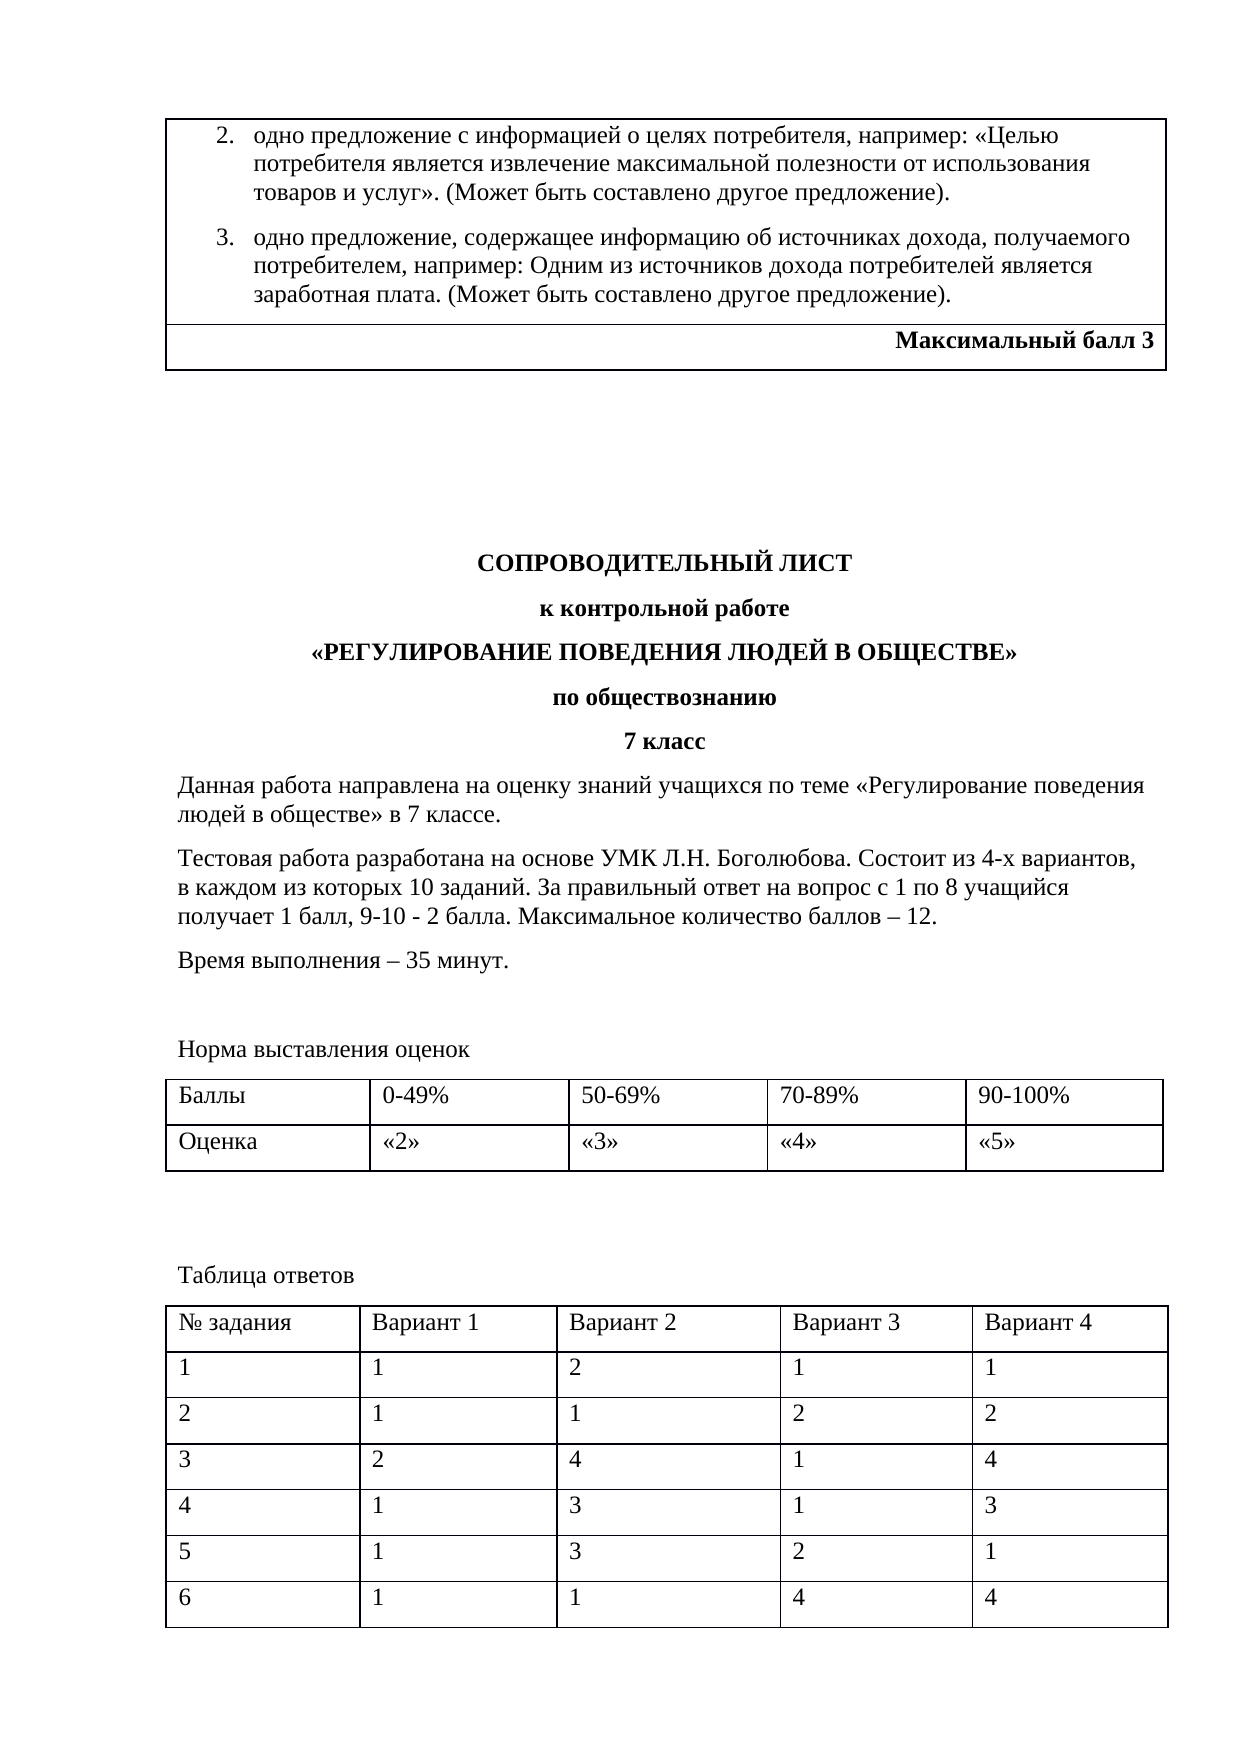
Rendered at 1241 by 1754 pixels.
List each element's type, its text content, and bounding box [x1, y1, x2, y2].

text к контрольной работе [177, 593, 1152, 622]
table_header 70-89% [768, 1080, 965, 1124]
table_cell 5 [167, 1536, 359, 1581]
table_cell Оценка [167, 1126, 369, 1170]
table_cell 2 [973, 1398, 1167, 1443]
table_header 90-100% [967, 1080, 1162, 1124]
table_cell 4 [781, 1582, 972, 1627]
table_cell 2 [781, 1398, 972, 1443]
table_cell «2» [371, 1126, 568, 1170]
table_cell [167, 120, 1165, 323]
table_header 0-49% [371, 1080, 568, 1124]
table_cell «4» [768, 1126, 965, 1170]
table_cell 4 [167, 1490, 359, 1535]
table_cell 1 [361, 1398, 556, 1443]
table_cell 2 [361, 1445, 556, 1489]
table_cell 3 [558, 1490, 780, 1535]
text Время выполнения – 35 минут. [177, 945, 1152, 974]
table_cell 4 [973, 1582, 1167, 1627]
table_cell 1 [973, 1536, 1167, 1581]
text 7 класс [177, 726, 1152, 755]
table_cell 1 [558, 1398, 780, 1443]
table_header Вариант 4 [973, 1307, 1167, 1351]
text Тестовая работа разработана на основе УМК Л.Н. Боголюбова. Состоит из 4-х вариантов, в каждом из которых 10 заданий. За правильный ответ на вопрос с 1 по 8 учащийся получает 1 балл, 9-10 - 2 балла. Максимальное количество баллов – 12. [177, 843, 1152, 930]
table_cell 3 [973, 1490, 1167, 1535]
table_cell 1 [973, 1353, 1167, 1397]
text СОПРОВОДИТЕЛЬНЫЙ ЛИСТ [177, 548, 1152, 577]
text по обществознанию [177, 682, 1152, 710]
table_cell 1 [781, 1445, 972, 1489]
table_header Баллы [167, 1080, 369, 1124]
text Данная работа направлена на оценку знаний учащихся по теме «Регулирование поведения людей в обществе» в 7 классе. [177, 770, 1152, 828]
table_cell 6 [167, 1582, 359, 1627]
table_cell 1 [167, 1353, 359, 1397]
table_header 50-69% [570, 1080, 767, 1124]
table_cell 2 [781, 1536, 972, 1581]
table_cell 1 [361, 1490, 556, 1535]
table_cell 1 [361, 1536, 556, 1581]
table_cell «3» [570, 1126, 767, 1170]
table_cell 2 [558, 1353, 780, 1397]
table_cell 1 [361, 1353, 556, 1397]
table_cell 3 [167, 1445, 359, 1489]
table_cell 1 [781, 1353, 972, 1397]
table_cell 1 [361, 1582, 556, 1627]
table_cell 2 [167, 1398, 359, 1443]
table_cell «5» [967, 1126, 1162, 1170]
text Таблица ответов [177, 1261, 1152, 1289]
text Норма выставления оценок [177, 1034, 1152, 1063]
text «РЕГУЛИРОВАНИЕ ПОВЕДЕНИЯ ЛЮДЕЙ В ОБЩЕСТВЕ» [177, 637, 1152, 666]
table_cell 4 [558, 1445, 780, 1489]
table_cell 1 [558, 1582, 780, 1627]
table_header Вариант 1 [361, 1307, 556, 1351]
table_cell Максимальный балл 3 [167, 325, 1165, 369]
table_cell 3 [558, 1536, 780, 1581]
table_cell 4 [973, 1445, 1167, 1489]
table_header Вариант 2 [558, 1307, 780, 1351]
table_header № задания [167, 1307, 359, 1351]
table_cell 1 [781, 1490, 972, 1535]
table_header Вариант 3 [781, 1307, 972, 1351]
